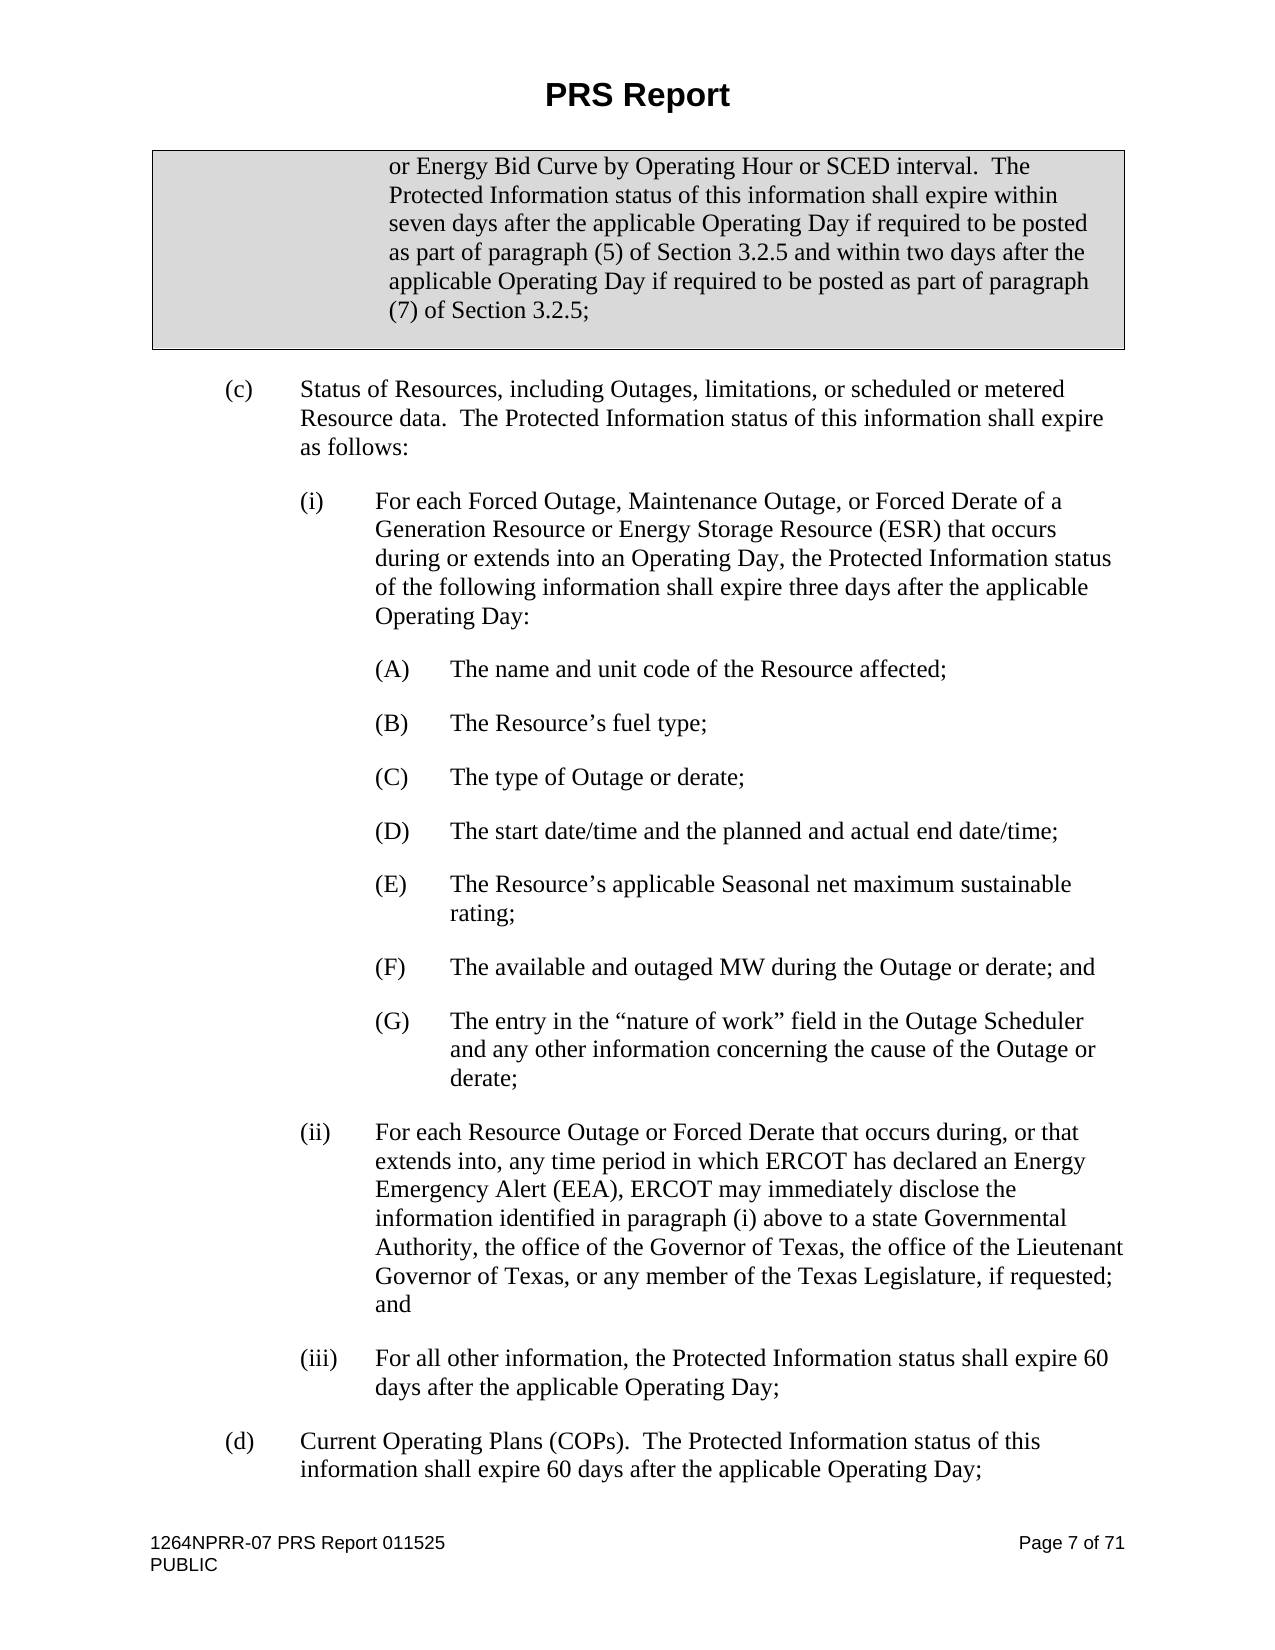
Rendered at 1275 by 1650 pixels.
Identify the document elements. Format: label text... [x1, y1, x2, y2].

text (i) For each Forced Outage, Maintenance Outage, or Forced Derate of a Generation Resource or Energy Storage Resource (ESR) that occurs during or extends into an Operating Day, the Protected Information status of the following information shall expire three days after the applicable Operating Day: [300, 486, 1125, 629]
text (ii) For each Resource Outage or Forced Derate that occurs during, or that extends into, any time period in which ERCOT has declared an Energy Emergency Alert (EEA), ERCOT may immediately disclose the information identified in paragraph (i) above to a state Governmental Authority, the office of the Governor of Texas, the office of the Lieutenant Governor of Texas, or any member of the Texas Legislature, if requested; and [300, 1117, 1125, 1318]
text (iii) For all other information, the Protected Information status shall expire 60 days after the applicable Operating Day; [300, 1343, 1125, 1401]
text (E) The Resource’s applicable Seasonal net maximum sustainable rating; [375, 869, 1125, 927]
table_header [153, 151, 1124, 348]
text (A) The name and unit code of the Resource affected; [375, 654, 1125, 683]
text (G) The entry in the “nature of work” field in the Outage Scheduler and any other information concerning the cause of the Outage or derate; [375, 1006, 1125, 1092]
text (C) The type of Outage or derate; [375, 762, 1125, 791]
text (B) The Resource’s fuel type; [375, 708, 1125, 737]
text (F) The available and outaged MW during the Outage or derate; and [375, 952, 1125, 981]
list (d) Current Operating Plans (COPs). The Protected Information status of this information shall expire 60 days after the applicable Operating Day; [225, 1426, 1125, 1483]
text (c) Status of Resources, including Outages, limitations, or scheduled or metered Resource data. The Protected Information status of this information shall expire as follows: [225, 374, 1125, 461]
text (D) The start date/time and the planned and actual end date/time; [375, 816, 1125, 844]
